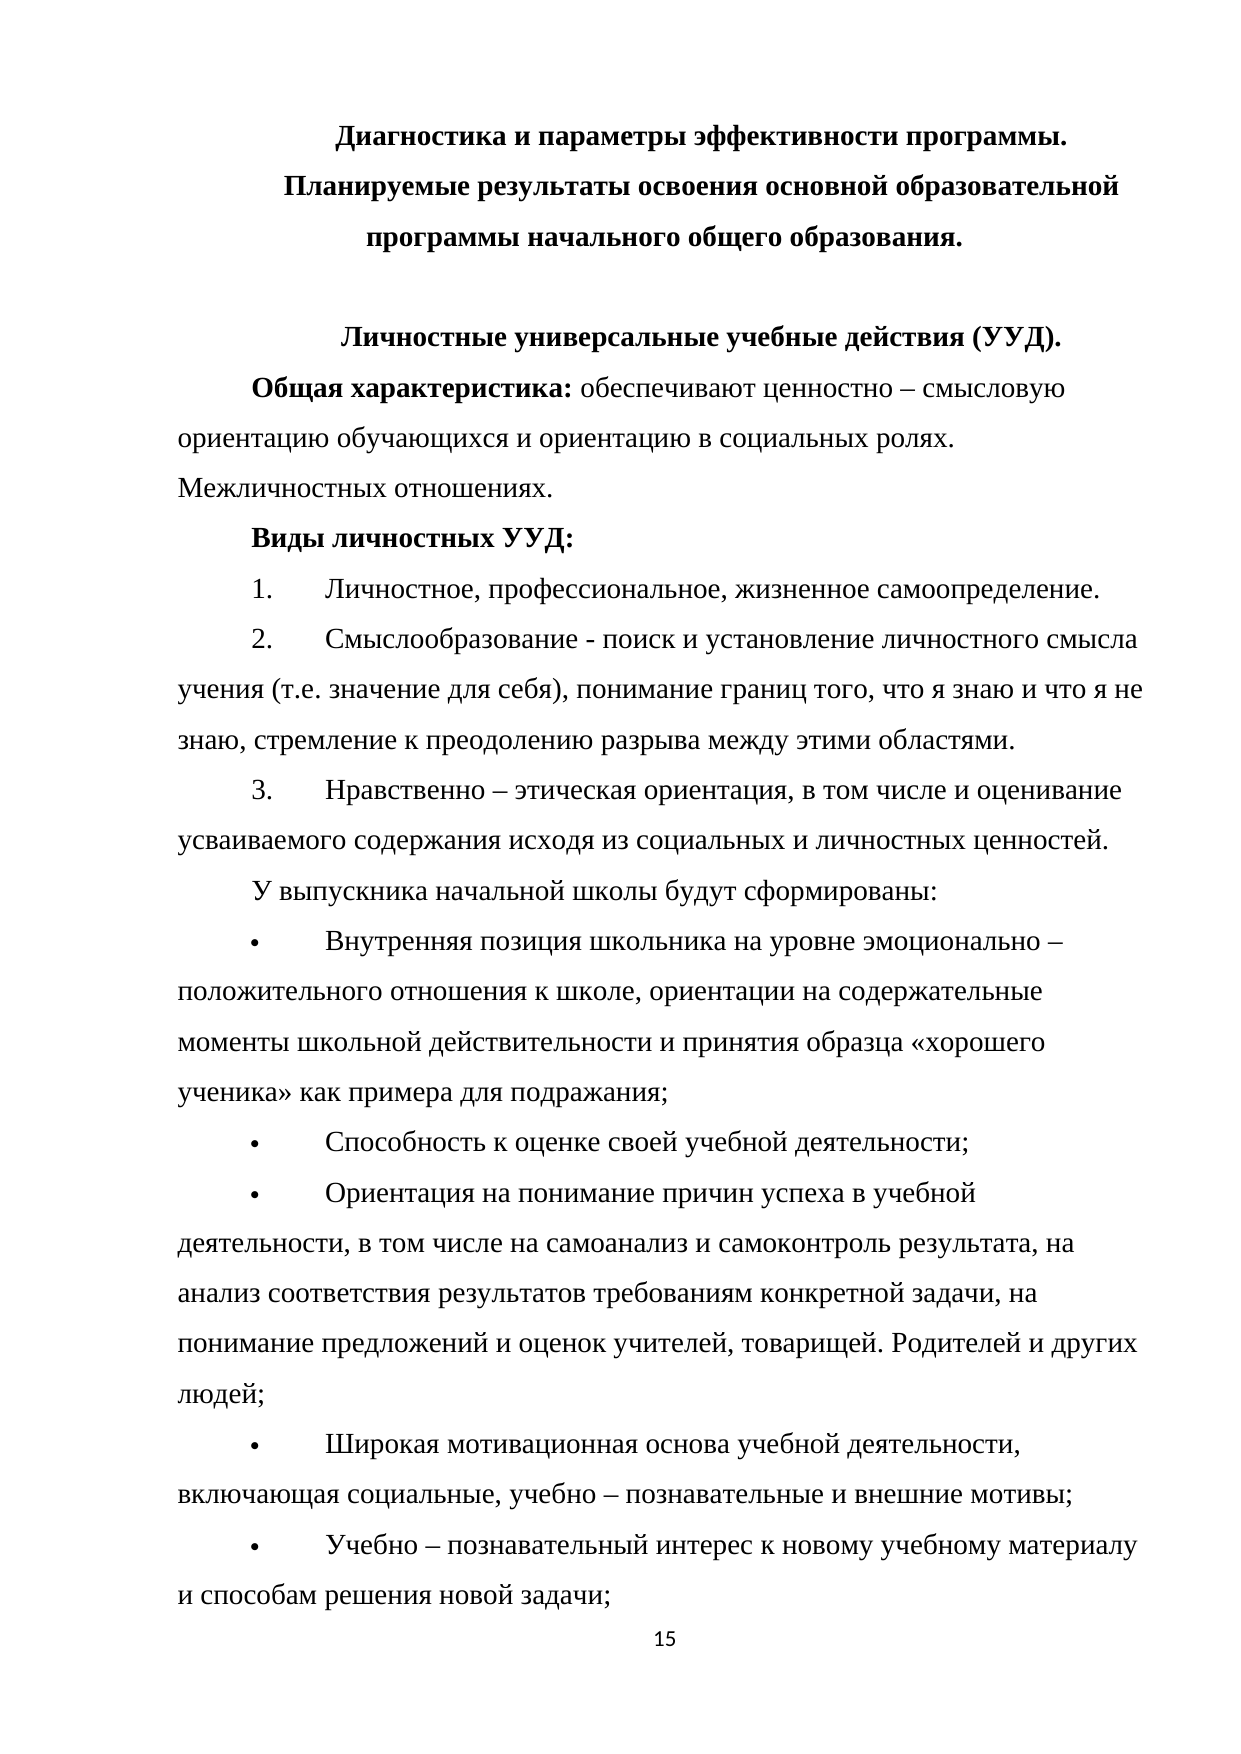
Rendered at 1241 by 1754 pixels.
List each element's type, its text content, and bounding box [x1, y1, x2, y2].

text У выпускника начальной школы будут сформированы: [177, 873, 1152, 906]
text Планируемые результаты освоения основной образовательной программы начального общего образования. [177, 168, 1152, 252]
list Широкая мотивационная основа учебной деятельности, включающая социальные, учебно – познавательные и внешние мотивы; [177, 1426, 1152, 1510]
text Виды личностных УУД: [177, 521, 1152, 554]
list Смыслообразование - поиск и установление личностного смысла учения (т.е. значение для себя), понимание границ того, что я знаю и что я не знаю, стремление к преодолению разрыва между этими областями. [177, 621, 1152, 755]
text Диагностика и параметры эффективности программы. [177, 118, 1152, 152]
list Способность к оценке своей учебной деятельности; [177, 1124, 1152, 1158]
text Личностные универсальные учебные действия (УУД). [177, 319, 1152, 353]
list Внутренняя позиция школьника на уровне эмоционально – положительного отношения к школе, ориентации на содержательные моменты школьной действительности и принятия образца «хорошего ученика» как примера для подражания; [177, 923, 1152, 1108]
list Личностное, профессиональное, жизненное самоопределение. [177, 571, 1152, 604]
list Учебно – познавательный интерес к новому учебному материалу и способам решения новой задачи; [177, 1527, 1152, 1611]
text Общая характеристика: обеспечивают ценностно – смысловую ориентацию обучающихся и ориентацию в социальных ролях. Межличностных отношениях. [177, 370, 1152, 504]
list Ориентация на понимание причин успеха в учебной деятельности, в том числе на самоанализ и самоконтроль результата, на анализ соответствия результатов требованиям конкретной задачи, на понимание предложений и оценок учителей, товарищей. Родителей и других людей; [177, 1175, 1152, 1409]
list Нравственно – этическая ориентация, в том числе и оценивание усваиваемого содержания исходя из социальных и личностных ценностей. [177, 772, 1152, 856]
